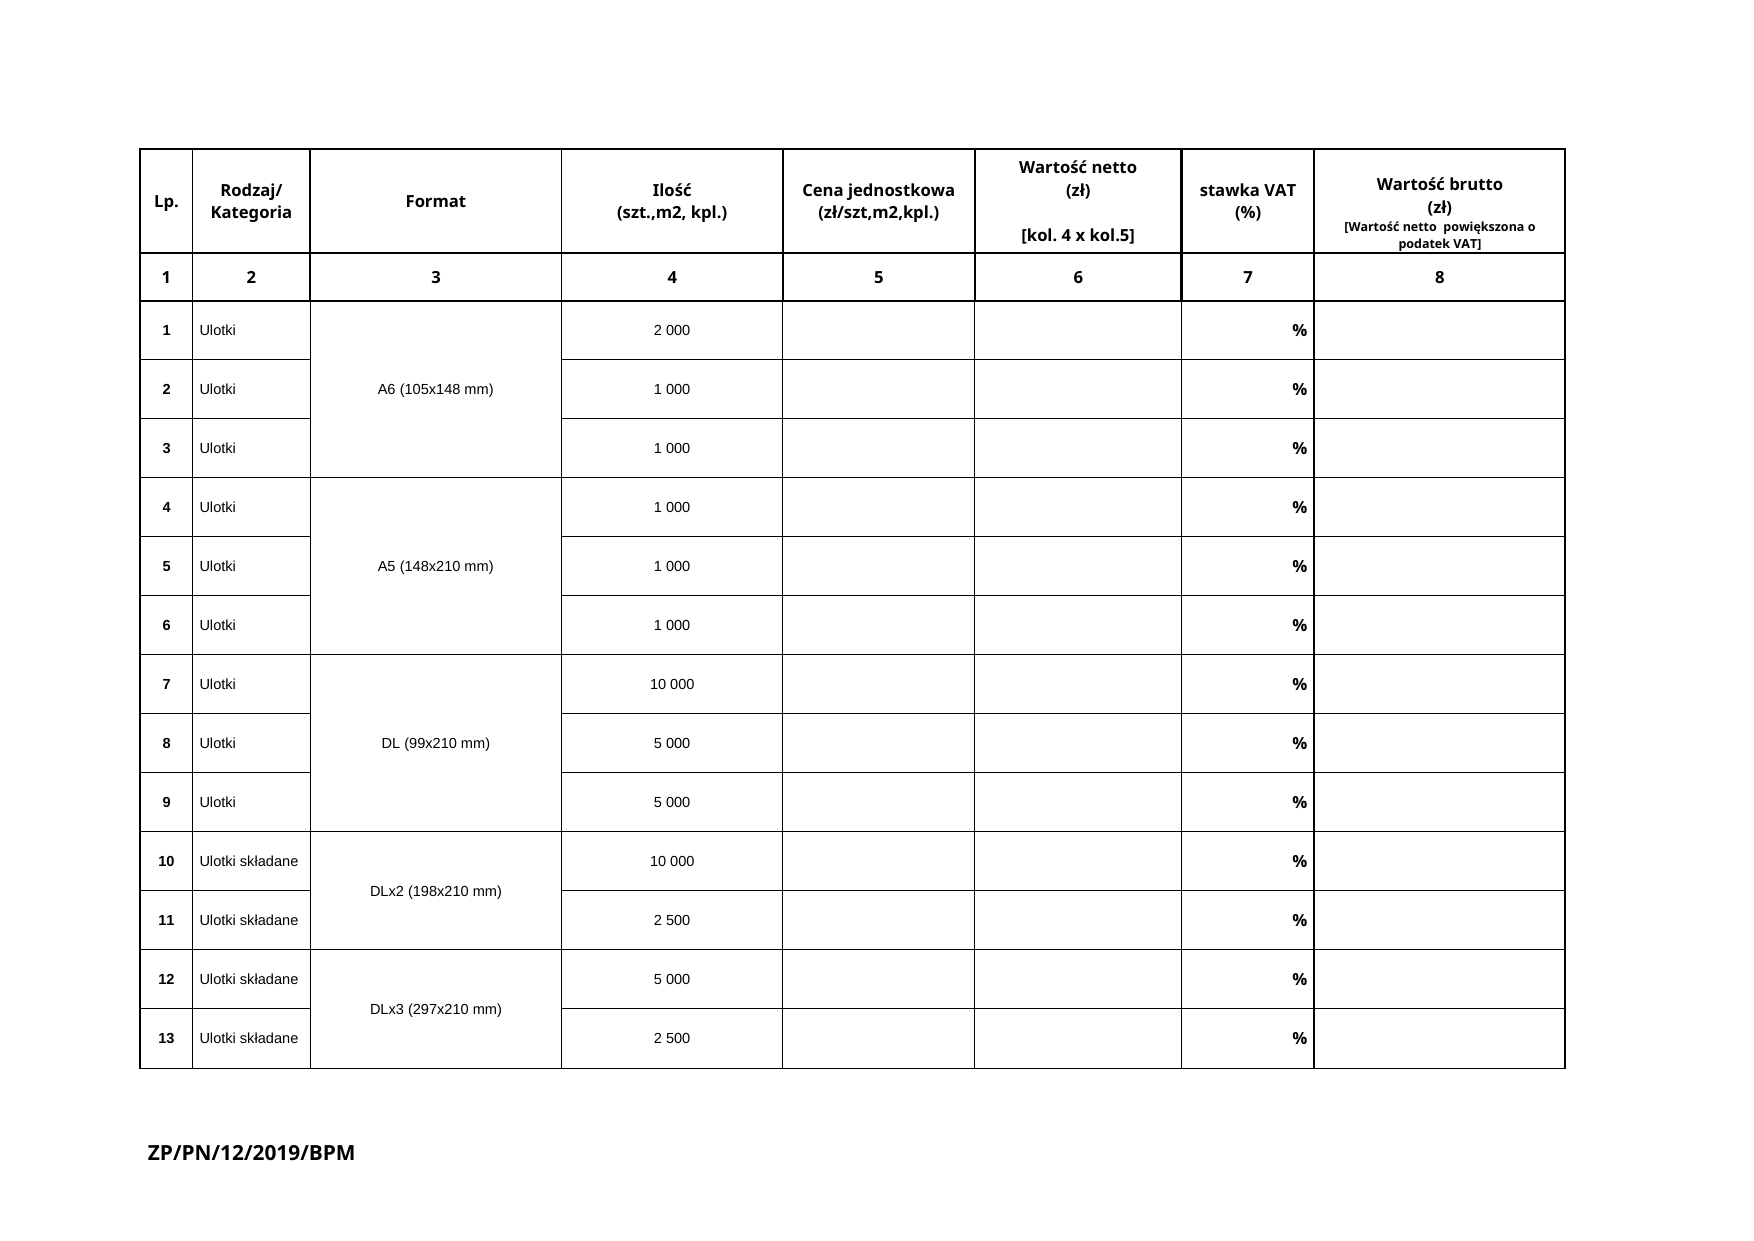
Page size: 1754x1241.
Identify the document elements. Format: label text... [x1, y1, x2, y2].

table_cell [1315, 891, 1564, 949]
table_cell [783, 773, 974, 831]
table_cell 2 [141, 360, 192, 418]
table_cell [1315, 655, 1564, 713]
table_cell Ulotki składane [193, 1009, 310, 1067]
table_cell [975, 360, 1181, 418]
table_cell 5 000 [562, 714, 782, 772]
table_header stawka VAT (%) [1183, 150, 1313, 252]
table_cell 8 [141, 714, 192, 772]
table_cell [975, 419, 1181, 477]
table_cell A5 (148x210 mm) [311, 478, 561, 654]
table_cell 7 [141, 655, 192, 713]
table_header Lp. [141, 150, 192, 252]
table_cell [783, 714, 974, 772]
table_cell 5 000 [562, 773, 782, 831]
table_cell % [1182, 1009, 1313, 1067]
table_cell Ulotki składane [193, 891, 310, 949]
table_cell A6 (105x148 mm) [311, 302, 561, 477]
table_cell 1 [141, 254, 192, 299]
table_cell [975, 655, 1181, 713]
table_cell [1315, 478, 1564, 536]
table_cell 1 000 [562, 537, 782, 595]
table_cell Ulotki [193, 478, 310, 536]
table_header Rodzaj/ Kategoria [193, 150, 309, 252]
table_cell 5 000 [562, 950, 782, 1008]
table_cell 3 [141, 419, 192, 477]
table_cell [783, 360, 974, 418]
table_header Wartość brutto (zł) [Wartość netto powiększona o podatek VAT] [1315, 150, 1564, 252]
table_cell Ulotki [193, 596, 310, 654]
table_cell [975, 1009, 1181, 1067]
table_cell 1 [141, 302, 192, 359]
table_cell 9 [141, 773, 192, 831]
table_cell [783, 1009, 974, 1067]
table_cell Ulotki [193, 655, 310, 713]
table_cell 1 000 [562, 360, 782, 418]
table_cell % [1182, 419, 1313, 477]
table_header Wartość netto (zł) [kol. 4 x kol.5] [976, 150, 1180, 252]
table_cell [975, 773, 1181, 831]
table_cell [1315, 537, 1564, 595]
table_cell 2 [193, 254, 309, 299]
table_cell % [1182, 302, 1313, 359]
table_cell 2 500 [562, 1009, 782, 1067]
table_cell 2 500 [562, 891, 782, 949]
table_cell [1315, 302, 1564, 359]
table_cell Ulotki [193, 773, 310, 831]
table_cell % [1182, 891, 1313, 949]
table_cell 10 [141, 832, 192, 890]
table_cell [1315, 1009, 1564, 1067]
table_cell 5 [784, 254, 974, 299]
table_header Cena jednostkowa (zł/szt,m2,kpl.) [784, 150, 974, 252]
table_cell 4 [141, 478, 192, 536]
table_cell [1315, 773, 1564, 831]
table_cell 10 000 [562, 655, 782, 713]
table_cell [1315, 419, 1564, 477]
table_cell Ulotki składane [193, 950, 310, 1008]
table_cell 3 [311, 254, 561, 299]
table_cell 5 [141, 537, 192, 595]
table_cell [783, 537, 974, 595]
table_cell 12 [141, 950, 192, 1008]
table_cell 11 [141, 891, 192, 949]
table_cell [783, 478, 974, 536]
table_cell [1315, 832, 1564, 890]
table_cell [783, 419, 974, 477]
table_cell [1315, 950, 1564, 1008]
table_cell % [1182, 596, 1313, 654]
table_cell % [1182, 360, 1313, 418]
table_cell [975, 714, 1181, 772]
table_cell DLx3 (297x210 mm) [311, 950, 561, 1067]
table_cell [783, 302, 974, 359]
table_cell 10 000 [562, 832, 782, 890]
table_cell Ulotki składane [193, 832, 310, 890]
table_cell % [1182, 537, 1313, 595]
table_cell [975, 302, 1181, 359]
table_cell [975, 537, 1181, 595]
table_cell Ulotki [193, 419, 310, 477]
table_cell 1 000 [562, 596, 782, 654]
table_cell [975, 596, 1181, 654]
table_cell 13 [141, 1009, 192, 1067]
table_cell [783, 655, 974, 713]
table_cell % [1182, 832, 1313, 890]
table_cell 2 000 [562, 302, 782, 359]
table_cell % [1182, 655, 1313, 713]
table_cell 6 [141, 596, 192, 654]
table_cell 8 [1315, 254, 1564, 299]
table_cell % [1182, 478, 1313, 536]
table_cell [975, 832, 1181, 890]
table_header Ilość (szt.,m2, kpl.) [562, 150, 782, 252]
table_cell Ulotki [193, 360, 310, 418]
table_cell DL (99x210 mm) [311, 655, 561, 831]
table_cell [783, 950, 974, 1008]
table_cell [783, 832, 974, 890]
table_cell 1 000 [562, 419, 782, 477]
table_cell 4 [562, 254, 782, 299]
table_cell % [1182, 714, 1313, 772]
table_cell [1315, 714, 1564, 772]
table_cell [783, 891, 974, 949]
table_cell Ulotki [193, 302, 310, 359]
table_cell % [1182, 773, 1313, 831]
table_cell Ulotki [193, 537, 310, 595]
table_cell [975, 478, 1181, 536]
table_header Format [311, 150, 561, 252]
table_cell 7 [1183, 254, 1313, 299]
table_cell % [1182, 950, 1313, 1008]
table_cell [783, 596, 974, 654]
table_cell 6 [976, 254, 1180, 299]
table_cell DLx2 (198x210 mm) [311, 832, 561, 949]
table_cell [975, 891, 1181, 949]
table_cell [1315, 360, 1564, 418]
table_cell [975, 950, 1181, 1008]
table_cell 1 000 [562, 478, 782, 536]
table_cell Ulotki [193, 714, 310, 772]
table_cell [1315, 596, 1564, 654]
